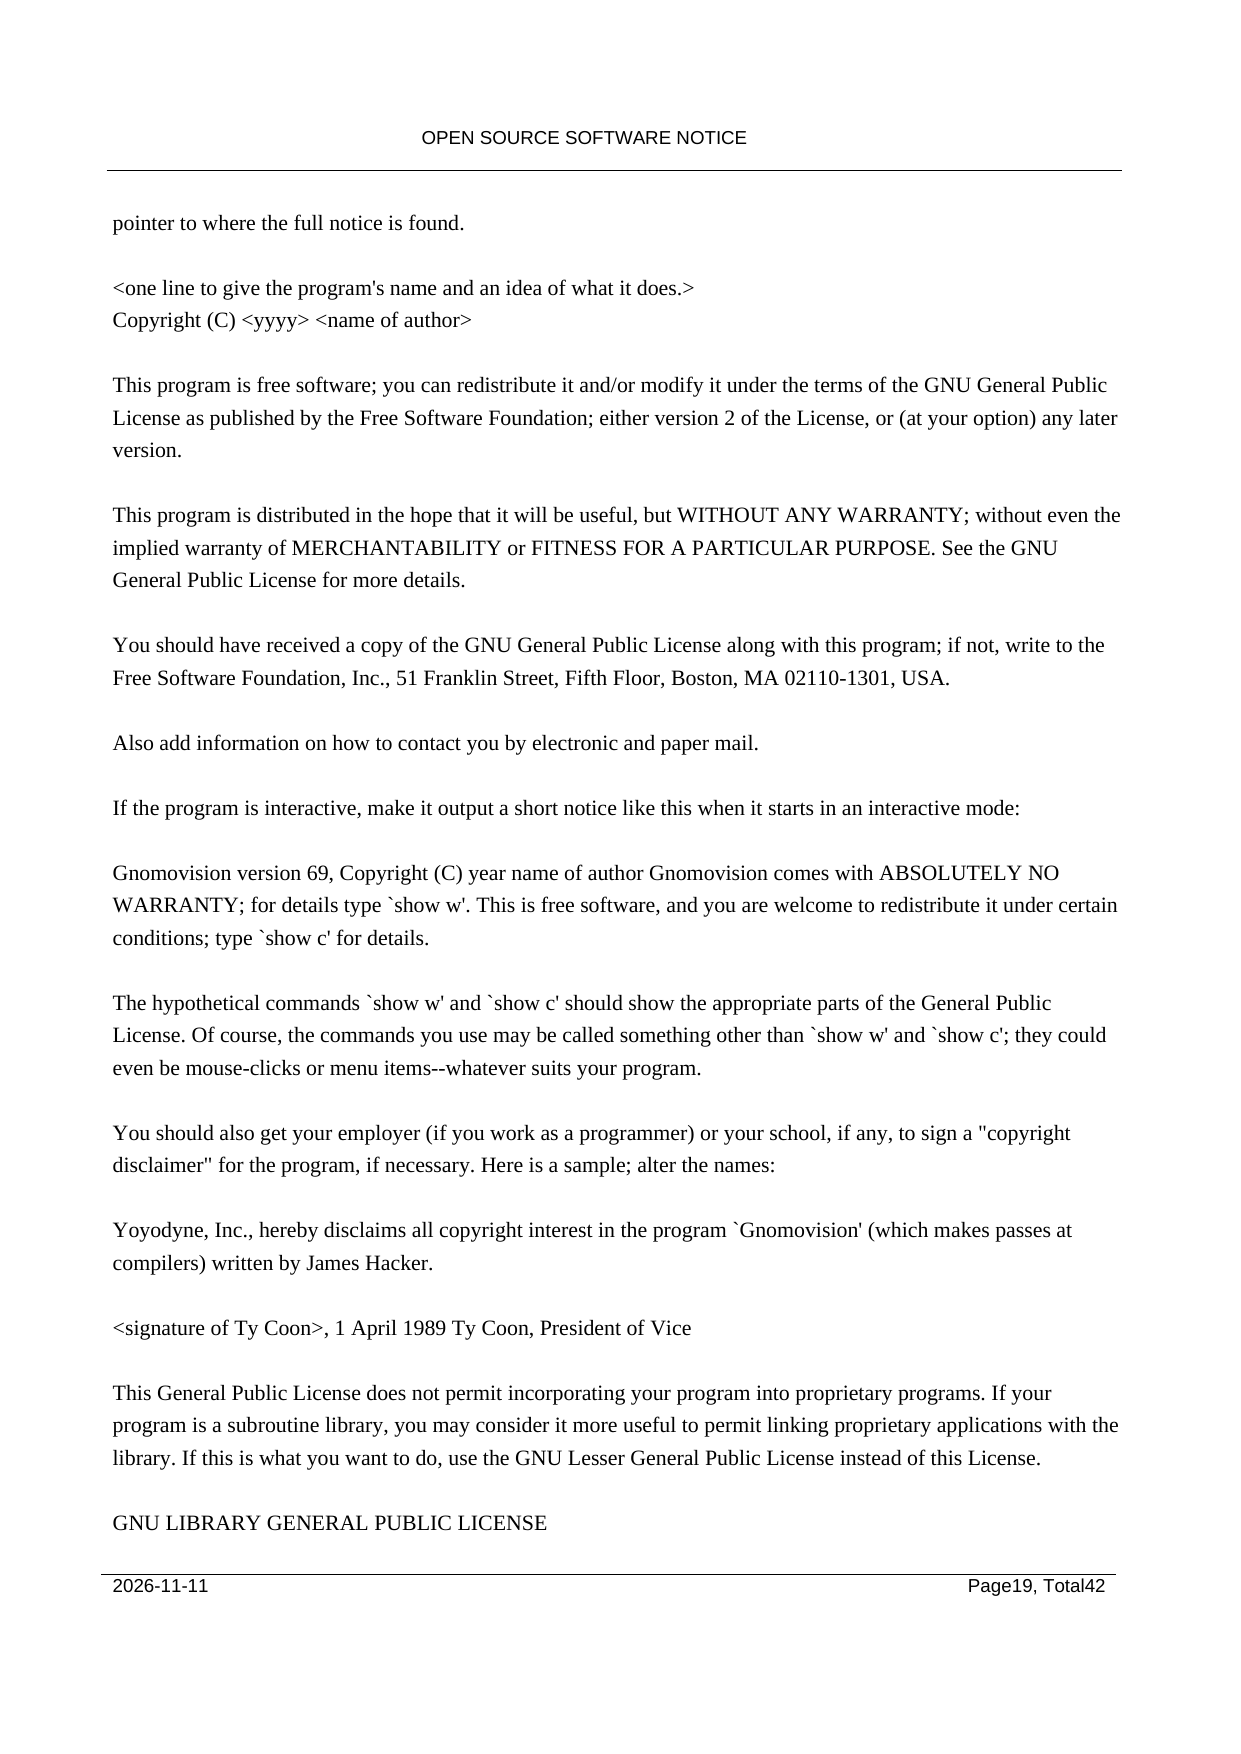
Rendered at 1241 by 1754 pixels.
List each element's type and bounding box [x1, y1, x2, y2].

text [112, 206, 1128, 1539]
